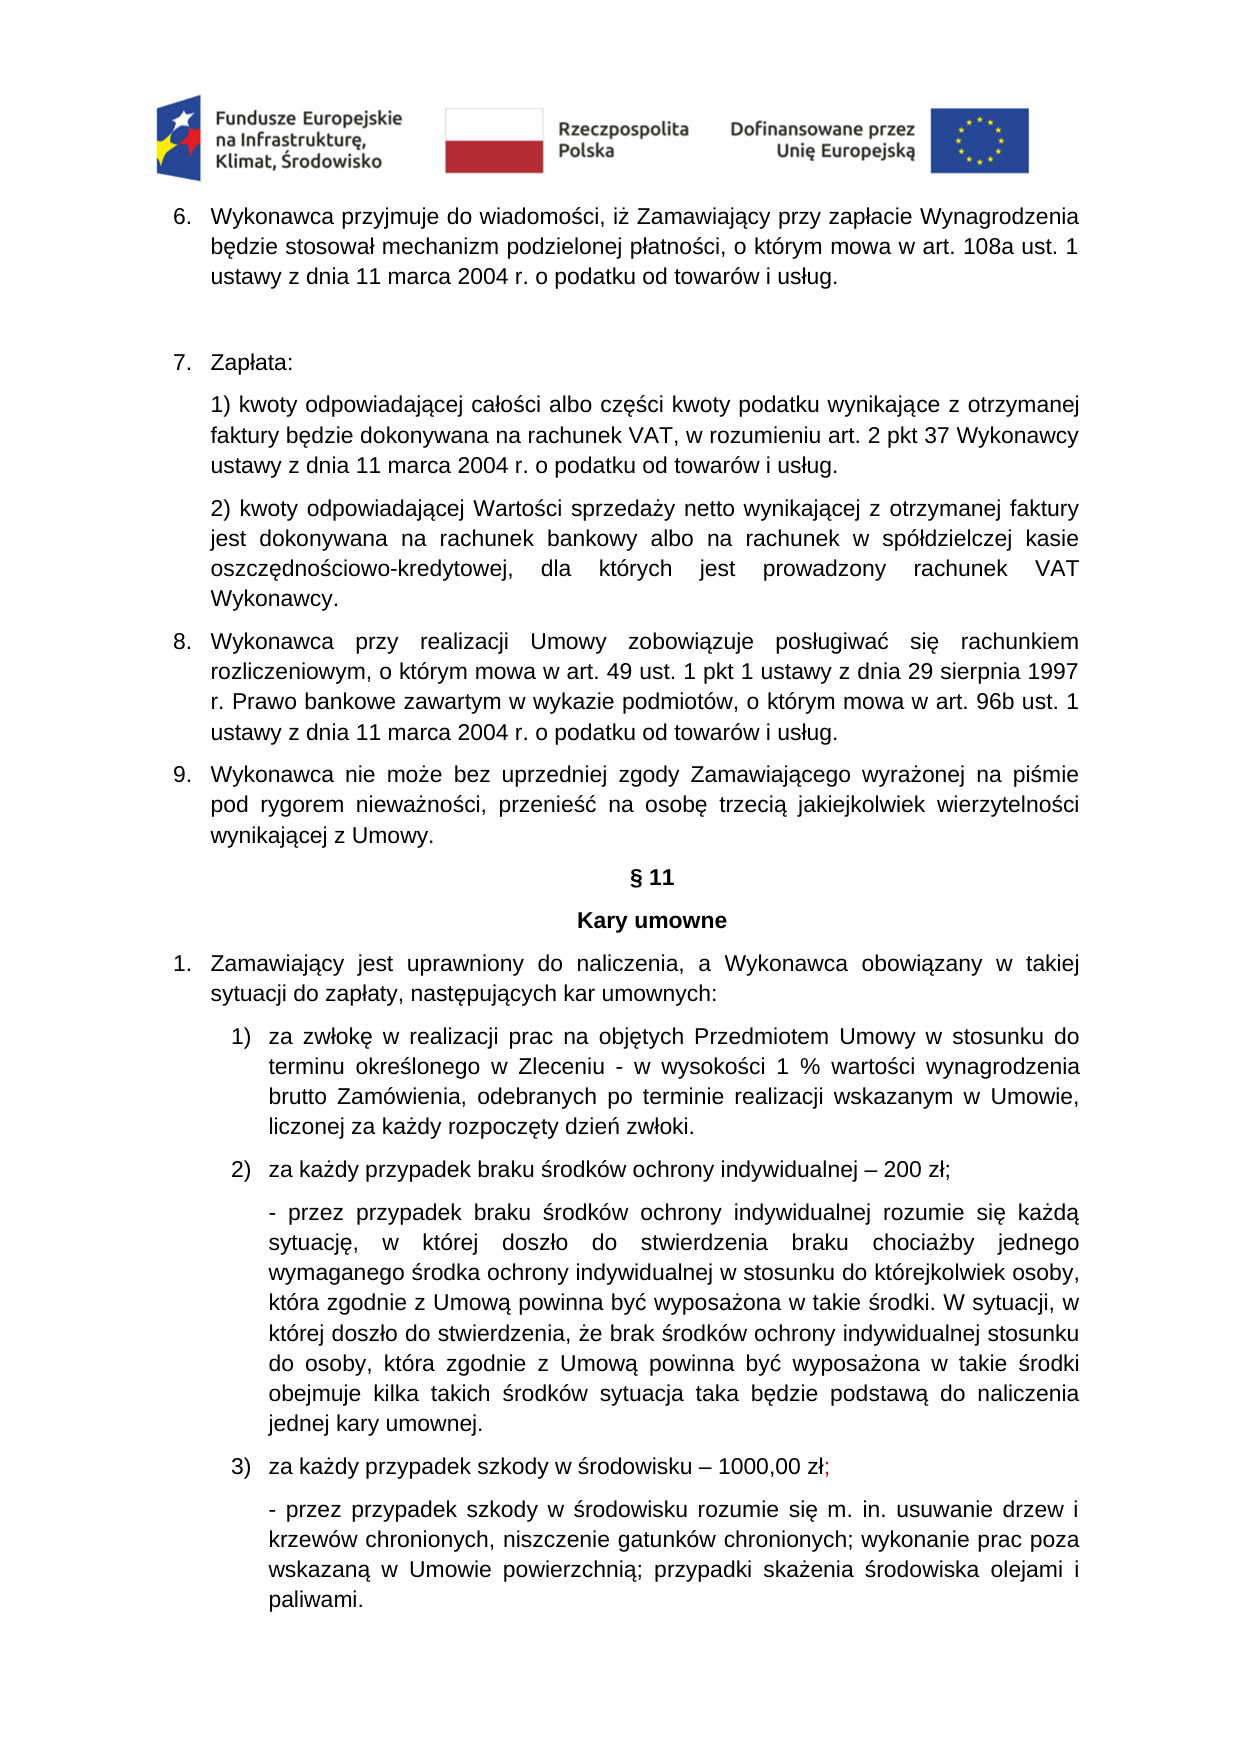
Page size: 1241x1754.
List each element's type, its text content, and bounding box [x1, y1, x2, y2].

list Wykonawca przyjmuje do wiadomości, iż Zamawiający przy zapłacie Wynagrodzenia będzie stosował mechanizm podzielonej płatności, o którym mowa w art. 108a ust. 1 ustawy z dnia 11 marca 2004 r. o podatku od towarów i usług. [173, 203, 1080, 289]
list za zwłokę w realizacji prac na objętych Przedmiotem Umowy w stosunku do terminu określonego w Zleceniu - w wysokości 1 % wartości wynagrodzenia brutto Zamówienia, odebranych po terminie realizacji wskazanym w Umowie, liczonej za każdy rozpoczęty dzień zwłoki. [231, 1023, 1080, 1139]
text - przez przypadek szkody w środowisku rozumie się m. in. usuwanie drzew i krzewów chronionych, niszczenie gatunków chronionych; wykonanie prac poza wskazaną w Umowie powierzchnią; przypadki skażenia środowiska olejami i paliwami. [268, 1496, 1080, 1612]
text 2) kwoty odpowiadającej Wartości sprzedaży netto wynikającej z otrzymanej faktury jest dokonywana na rachunek bankowy albo na rachunek w spółdzielczej kasie oszczędnościowo-kredytowej, dla których jest prowadzony rachunek VAT Wykonawcy. [210, 494, 1080, 611]
list za każdy przypadek szkody w środowisku – 1000,00 zł; [231, 1453, 1080, 1479]
text 1) kwoty odpowiadającej całości albo części kwoty podatku wynikające z otrzymanej faktury będzie dokonywana na rachunek VAT, w rozumieniu art. 2 pkt 37 Wykonawcy ustawy z dnia 11 marca 2004 r. o podatku od towarów i usług. [210, 391, 1080, 478]
text Kary umowne [224, 907, 1080, 933]
text - przez przypadek braku środków ochrony indywidualnej rozumie się każdą sytuację, w której doszło do stwierdzenia braku chociażby jednego wymaganego środka ochrony indywidualnej w stosunku do którejkolwiek osoby, która zgodnie z Umową powinna być wyposażona w takie środki. W sytuacji, w której doszło do stwierdzenia, że brak środków ochrony indywidualnej stosunku do osoby, która zgodnie z Umową powinna być wyposażona w takie środki obejmuje kilka takich środków sytuacja taka będzie podstawą do naliczenia jednej kary umownej. [268, 1199, 1080, 1436]
list Zapłata: [173, 349, 1080, 375]
list Wykonawca nie może bez uprzedniej zgody Zamawiającego wyrażonej na piśmie pod rygorem nieważności, przenieść na osobę trzecią jakiejkolwiek wierzytelności wynikającej z Umowy. [173, 761, 1080, 848]
picture [135, 73, 1052, 203]
list Zamawiający jest uprawniony do naliczenia, a Wykonawca obowiązany w takiej sytuacji do zapłaty, następujących kar umownych: [173, 950, 1080, 1006]
list za każdy przypadek braku środków ochrony indywidualnej – 200 zł; [231, 1156, 1080, 1182]
list Wykonawca przy realizacji Umowy zobowiązuje posługiwać się rachunkiem rozliczeniowym, o którym mowa w art. 49 ust. 1 pkt 1 ustawy z dnia 29 sierpnia 1997 r. Prawo bankowe zawartym w wykazie podmiotów, o którym mowa w art. 96b ust. 1 ustawy z dnia 11 marca 2004 r. o podatku od towarów i usług. [173, 628, 1080, 745]
text § 11 [224, 864, 1080, 891]
